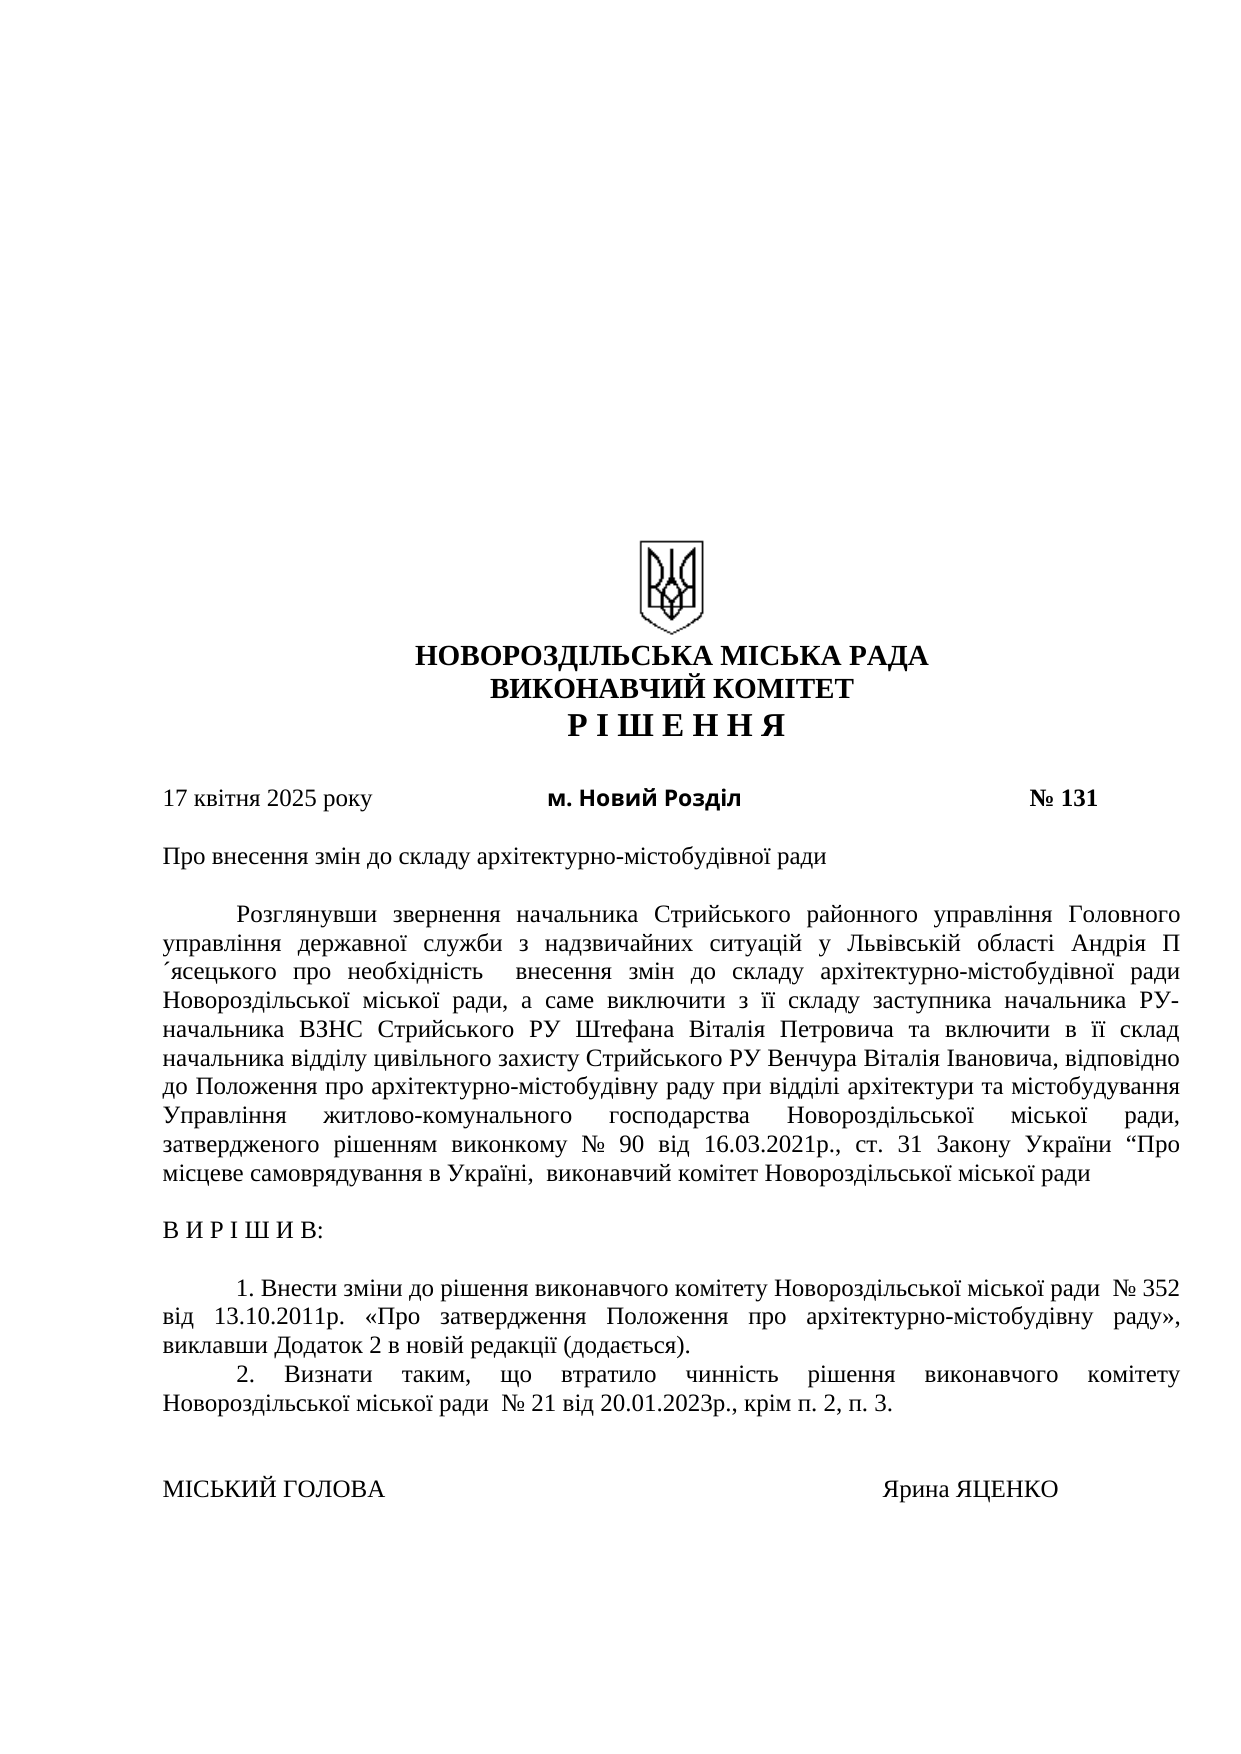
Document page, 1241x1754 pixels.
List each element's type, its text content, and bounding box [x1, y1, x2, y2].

picture [577, 538, 767, 638]
text МІСЬКИЙ ГОЛОВА Ярина ЯЦЕНКО [162, 1474, 1181, 1503]
text НОВОРОЗДІЛЬСЬКА МІСЬКА РАДА [162, 638, 1181, 671]
text В И Р І Ш И В: [162, 1215, 1181, 1244]
text 1. Внести зміни до рішення виконавчого комітету Новороздільської міської ради № 352 від 13.10.2011р. «Про затвердження Положення про архітектурно-містобудівну раду», виклавши Додаток 2 в новій редакції (додається). [162, 1273, 1181, 1359]
text 2. Визнати таким, що втратило чинність рішення виконавчого комітету Новороздільської міської ради № 21 від 20.01.2023р., крім п. 2, п. 3. [162, 1359, 1181, 1416]
text Р І Ш Е Н Н Я [162, 705, 1181, 743]
text Розглянувши звернення начальника Стрийського районного управління Головного управління державної служби з надзвичайних ситуацій у Львівській області Андрія П´ясецького про необхідність внесення змін до складу архітектурно-містобудівної ради Новороздільської міської ради, а саме виключити з її складу заступника начальника РУ- начальника ВЗНС Стрийського РУ Штефана Віталія Петровича та включити в її склад начальника відділу цивільного захисту Стрийського РУ Венчура Віталія Івановича, відповідно до Положення про архітектурно-містобудівну раду при відділі архітектури та містобудування Управління житлово-комунального господарства Новороздільської міської ради, затвердженого рішенням виконкому № 90 від 16.03.2021р., ст. 31 Закону України “Про місцеве самоврядування в Україні, виконавчий комітет Новороздільської міської ради [162, 899, 1181, 1186]
text ВИКОНАВЧИЙ КОМІТЕТ [162, 671, 1181, 705]
text Про внесення змін до складу архітектурно-містобудівної ради [162, 841, 1181, 870]
text 17 квітня 2025 року м. Новий Розділ № 131 [162, 781, 1181, 813]
